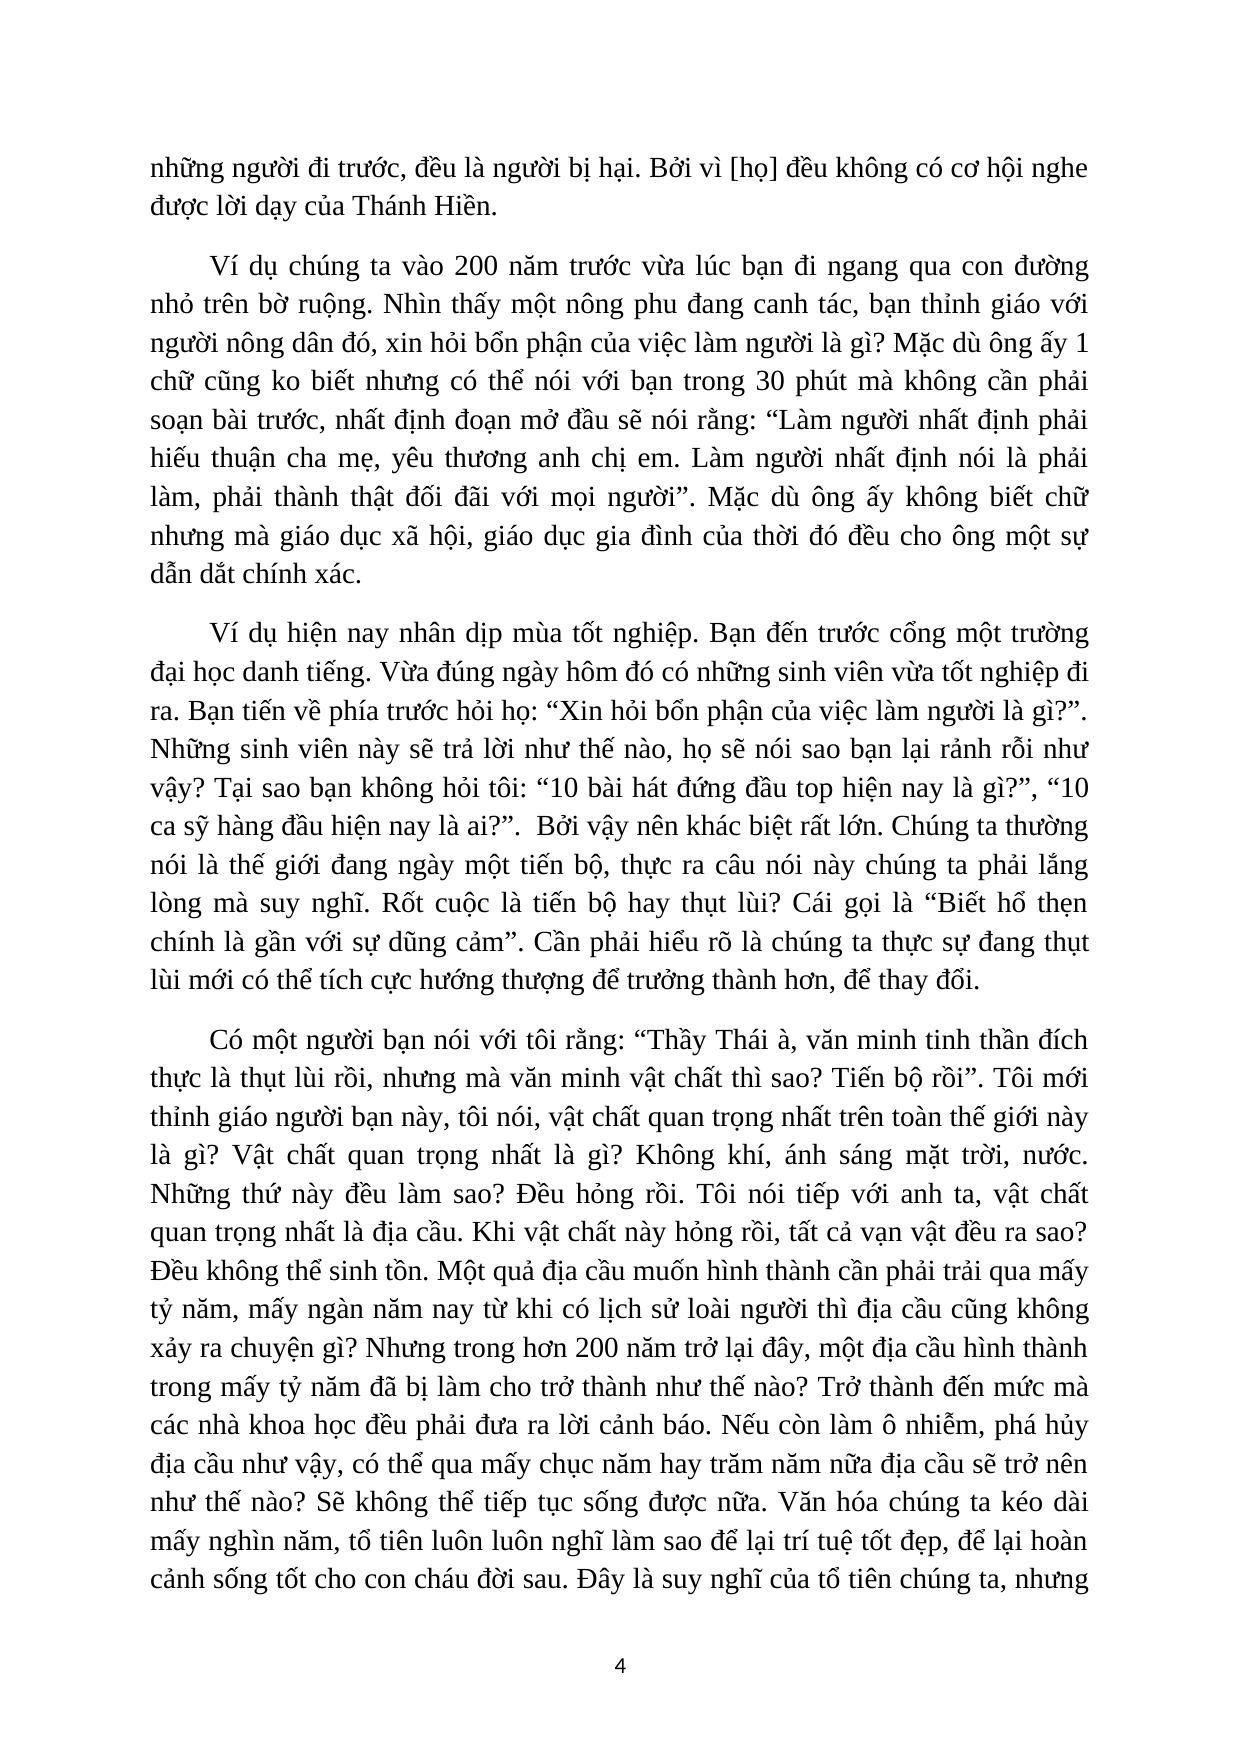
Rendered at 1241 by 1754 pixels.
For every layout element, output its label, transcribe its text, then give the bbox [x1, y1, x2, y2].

text Ví dụ chúng ta vào 200 năm trước vừa lúc bạn đi ngang qua con đường nhỏ trên bờ ruộng. Nhìn thấy một nông phu đang canh tác, bạn thỉnh giáo với người nông dân đó, xin hỏi bổn phận của việc làm người là gì? Mặc dù ông ấy 1 chữ cũng ko biết nhưng có thể nói với bạn trong 30 phút mà không cần phải soạn bài trước, nhất định đoạn mở đầu sẽ nói rằng: “Làm người nhất định phải hiếu thuận cha mẹ, yêu thương anh chị em. Làm người nhất định nói là phải làm, phải thành thật đối đãi với mọi người”. Mặc dù ông ấy không biết chữ nhưng mà giáo dục xã hội, giáo dục gia đình của thời đó đều cho ông một sự dẫn dắt chính xác. [150, 248, 1090, 590]
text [150, 1022, 1090, 1595]
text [150, 150, 1090, 222]
text Ví dụ hiện nay nhân dịp mùa tốt nghiệp. Bạn đến trước cổng một trường đại học danh tiếng. Vừa đúng ngày hôm đó có những sinh viên vừa tốt nghiệp đi ra. Bạn tiến về phía trước hỏi họ: “Xin hỏi bổn phận của việc làm người là gì?”. Những sinh viên này sẽ trả lời như thế nào, họ sẽ nói sao bạn lại rảnh rỗi như vậy? Tại sao bạn không hỏi tôi: “10 bài hát đứng đầu top hiện nay là gì?”, “10 ca sỹ hàng đầu hiện nay là ai?”. Bởi vậy nên khác biệt rất lớn. Chúng ta thường nói là thế giới đang ngày một tiến bộ, thực ra câu nói này chúng ta phải lắng lòng mà suy nghĩ. Rốt cuộc là tiến bộ hay thụt lùi? Cái gọi là “Biết hổ thẹn chính là gần với sự dũng cảm”. Cần phải hiểu rõ là chúng ta thực sự đang thụt lùi mới có thể tích cực hướng thượng để trưởng thành hơn, để thay đổi. [150, 616, 1090, 996]
